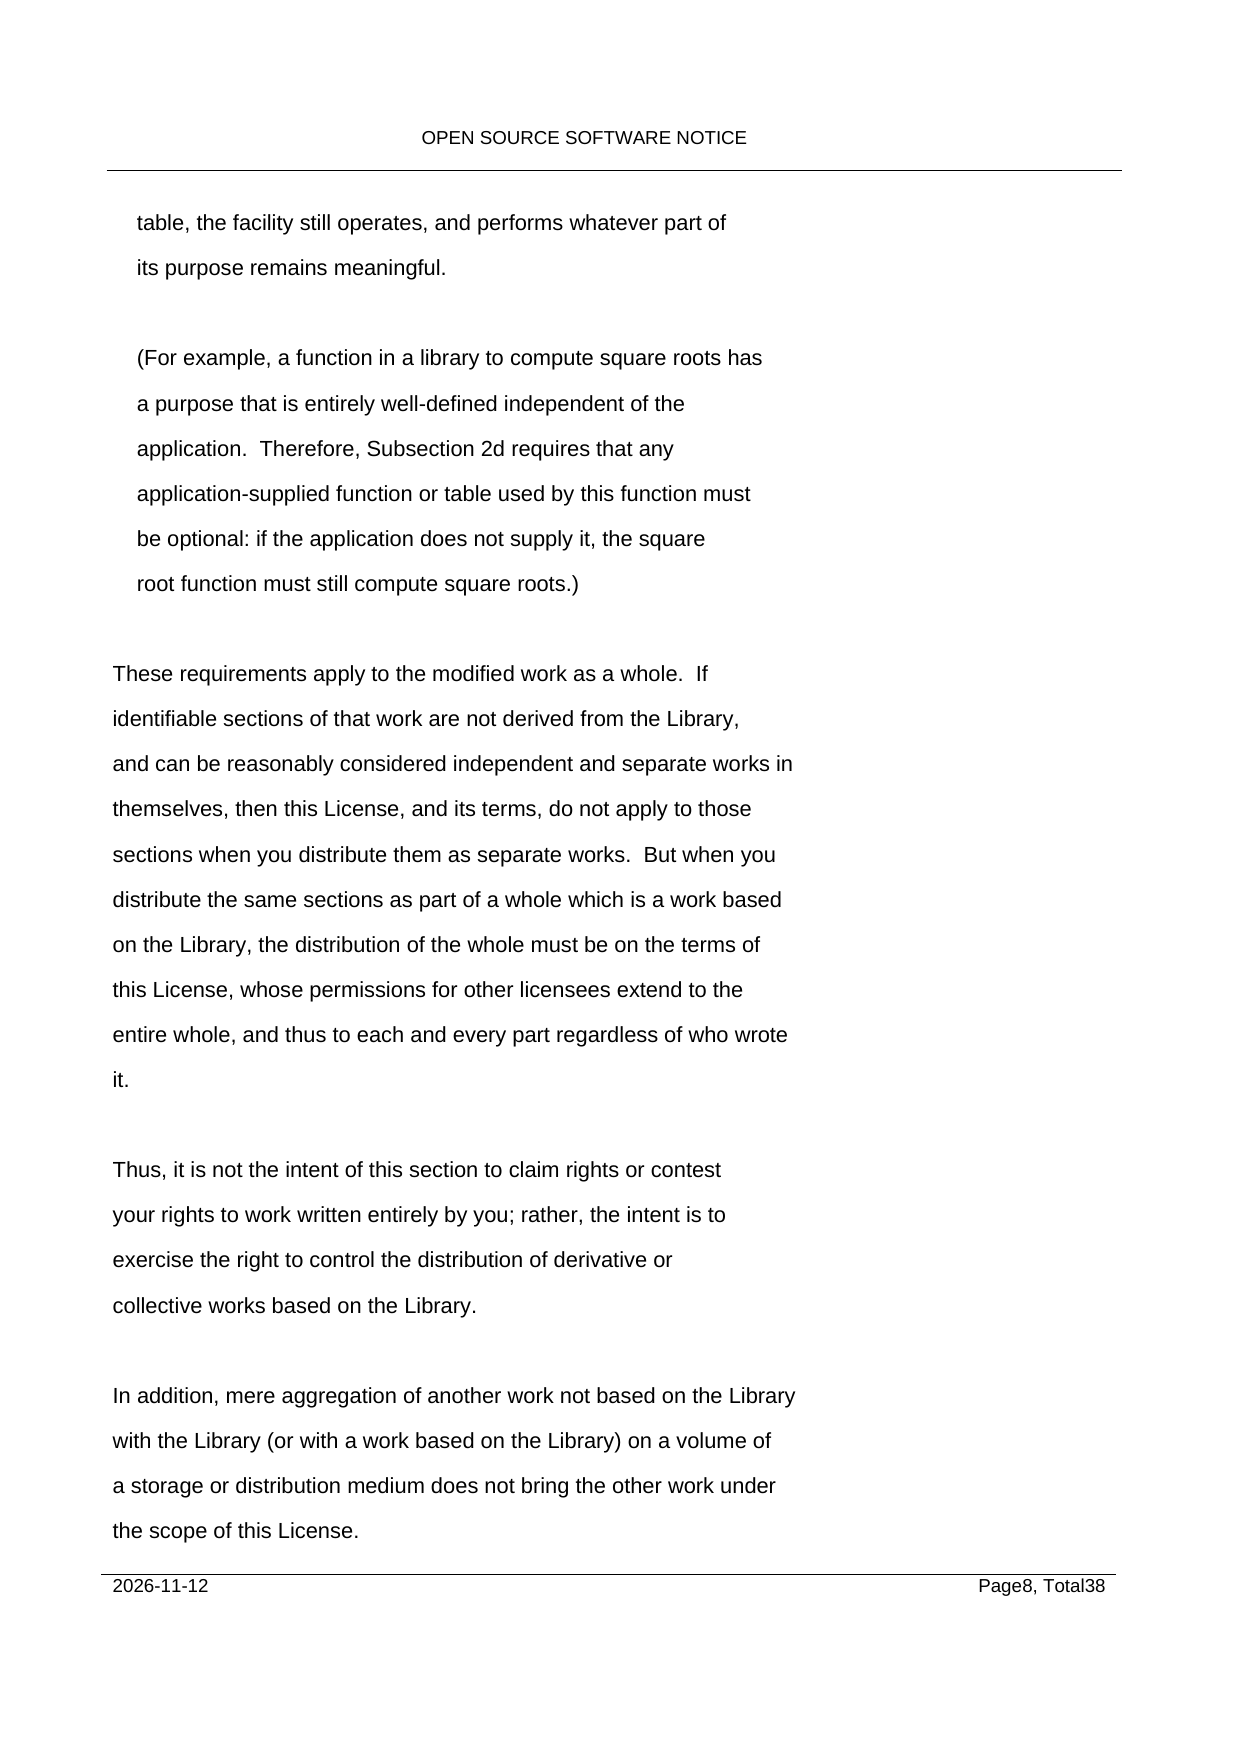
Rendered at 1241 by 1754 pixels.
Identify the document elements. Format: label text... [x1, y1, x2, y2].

text application. Therefore, Subsection 2d requires that any [112, 432, 1128, 464]
text a purpose that is entirely well-defined independent of the [112, 387, 1128, 419]
text your rights to work written entirely by you; rather, the intent is to [112, 1199, 1128, 1231]
text These requirements apply to the modified work as a whole. If [112, 657, 1128, 690]
text the scope of this License. [112, 1514, 1128, 1547]
text with the Library (or with a work based on the Library) on a volume of [112, 1424, 1128, 1457]
text distribute the same sections as part of a whole which is a work based [112, 883, 1128, 915]
text (For example, a function in a library to compute square roots has [112, 342, 1128, 374]
text table, the facility still operates, and performs whatever part of [112, 206, 1128, 239]
text its purpose remains meaningful. [112, 251, 1128, 284]
text on the Library, the distribution of the whole must be on the terms of [112, 928, 1128, 961]
text be optional: if the application does not supply it, the square [112, 522, 1128, 554]
text a storage or distribution medium does not bring the other work under [112, 1469, 1128, 1502]
text it. [112, 1063, 1128, 1096]
text In addition, mere aggregation of another work not based on the Library [112, 1379, 1128, 1412]
text root function must still compute square roots.) [112, 567, 1128, 600]
text this License, whose permissions for other licensees extend to the [112, 973, 1128, 1006]
text themselves, then this License, and its terms, do not apply to those [112, 793, 1128, 825]
text collective works based on the Library. [112, 1289, 1128, 1321]
text exercise the right to control the distribution of derivative or [112, 1244, 1128, 1276]
text application-supplied function or table used by this function must [112, 477, 1128, 509]
text and can be reasonably considered independent and separate works in [112, 748, 1128, 780]
text Thus, it is not the intent of this section to claim rights or contest [112, 1153, 1128, 1186]
text identifiable sections of that work are not derived from the Library, [112, 702, 1128, 735]
text entire whole, and thus to each and every part regardless of who wrote [112, 1018, 1128, 1051]
text sections when you distribute them as separate works. But when you [112, 838, 1128, 870]
